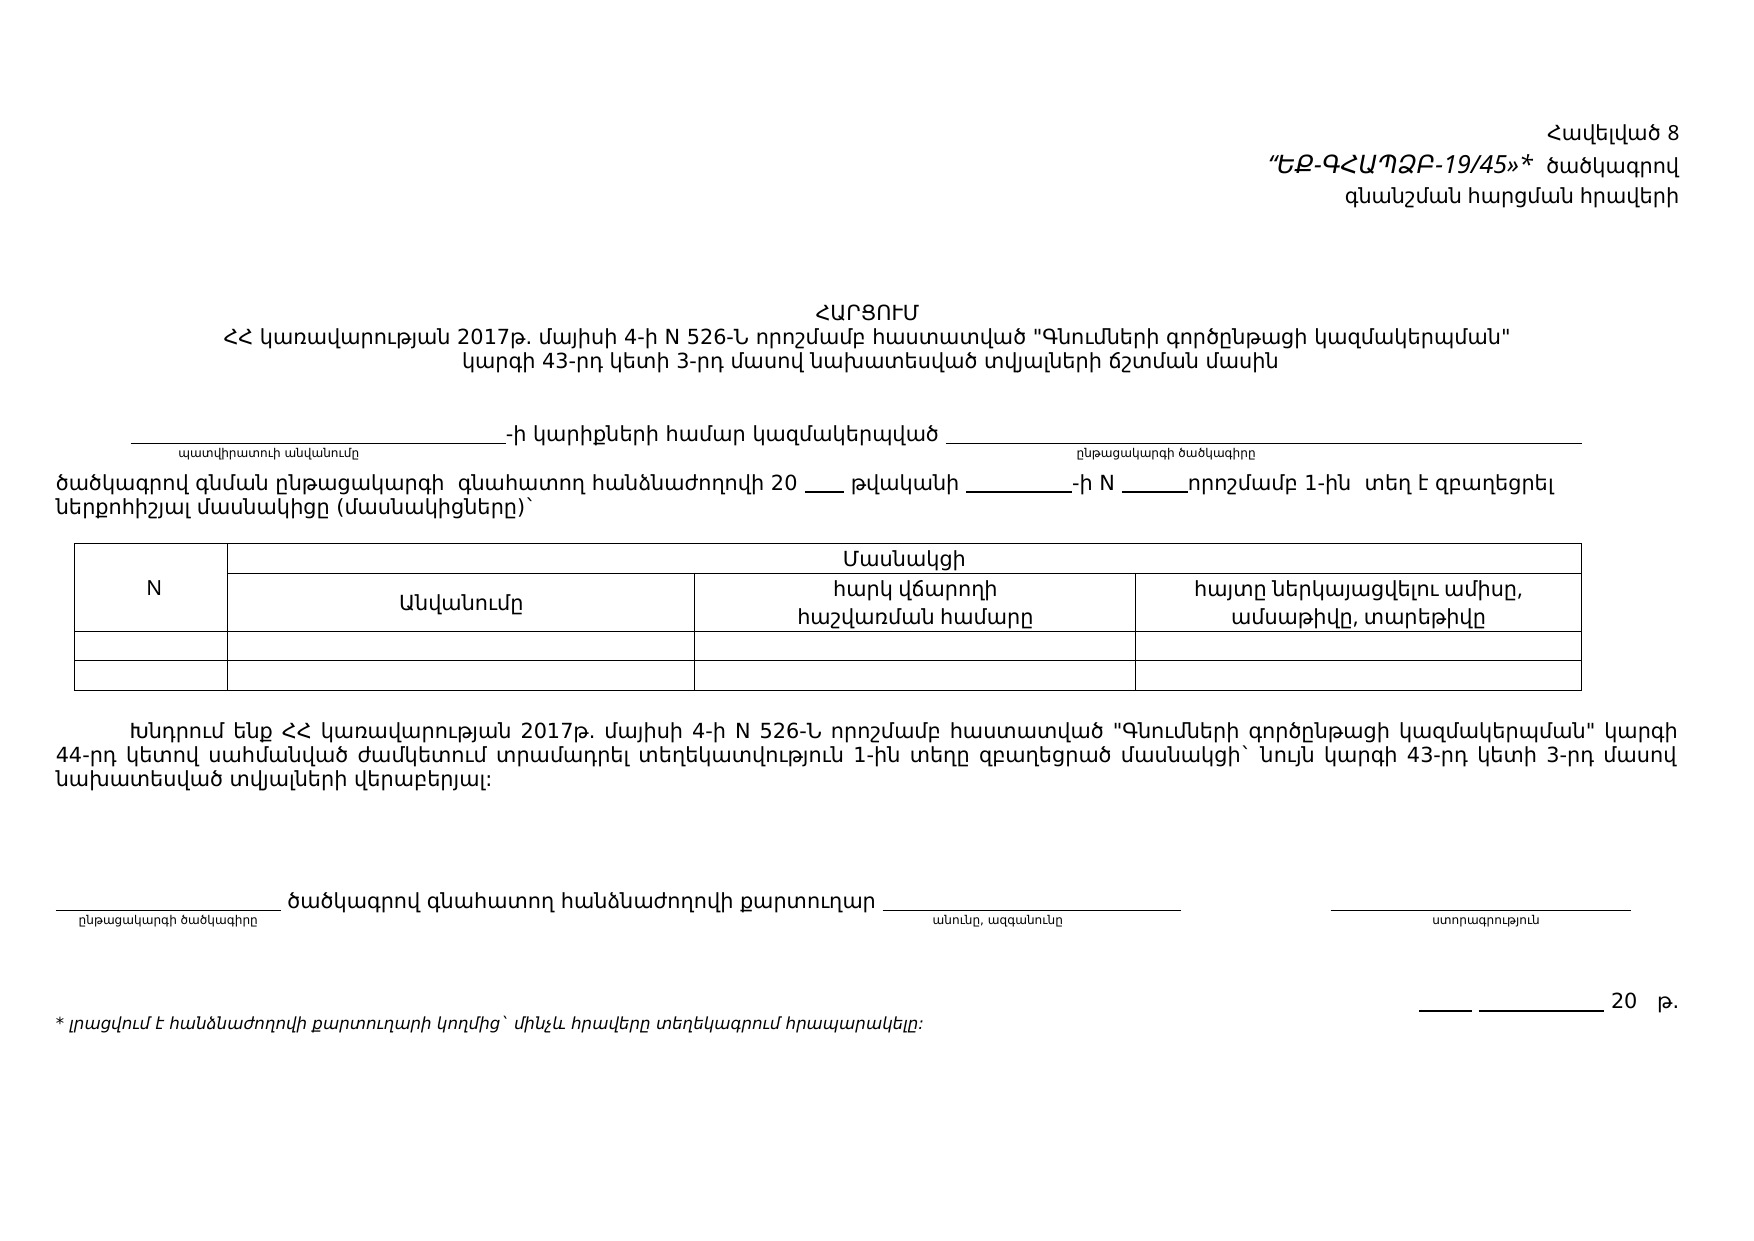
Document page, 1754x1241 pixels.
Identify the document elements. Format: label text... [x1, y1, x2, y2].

table_cell հայտը ներկայացվելու ամիսը, ամսաթիվը, տարեթիվը [1136, 574, 1581, 631]
text ՀՀ կառավարության 2017թ. մայիսի 4-ի N 526-Ն որոշմամբ հաստատված "Գնումների գործընթացի կազմակերպման" [56, 325, 1679, 349]
table_header Մասնակցի [228, 544, 1581, 573]
text պատվիրատուի անվանումը ընթացակարգի ծածկագիրը [56, 446, 1679, 471]
text գնանշման հարցման հրավերի [56, 181, 1679, 209]
table_cell [695, 661, 1135, 690]
table_cell հարկ վճարողի հաշվառման համարը [695, 574, 1135, 631]
table_cell [75, 661, 227, 690]
text -ի կարիքների համար կազմակերպված [56, 422, 1679, 446]
table_cell [228, 661, 694, 690]
text Հավելված 8 [56, 118, 1679, 147]
table_cell [1136, 661, 1581, 690]
table_cell [228, 632, 694, 660]
text ընթացակարգի ծածկագիրը անունը, ազգանունը ստորագրություն [56, 913, 1679, 937]
text * լրացվում է հանձնաժողովի քարտուղարի կողմից` մինչև հրավերը տեղեկագրում հրապարակելը: [56, 1014, 1679, 1033]
table_cell [75, 632, 227, 660]
text Խնդրում ենք ՀՀ կառավարության 2017թ. մայիսի 4-ի N 526-Ն որոշմամբ հաստատված "Գնումների գործընթացի կազմակերպման" կարգի 44-րդ կետով սահմանված ժամկետում տրամադրել տեղեկատվություն 1-ին տեղը զբաղեցրած մասնակցի` նույն կարգի 43-րդ կետի 3-րդ մասով նախատեսված տվյալների վերաբերյալ: [56, 719, 1679, 792]
table_header N [75, 544, 227, 631]
text 20 թ. [56, 989, 1679, 1014]
table_cell [695, 632, 1135, 660]
text կարգի 43-րդ կետի 3-րդ մասով նախատեսված տվյալների ճշտման մասին [56, 349, 1679, 373]
text ծածկագրով գնման ընթացակարգի գնահատող հանձնաժողովի 20 թվականի -ի N որոշմամբ 1-ին տեղ է զբաղեցրել ներքոհիշյալ մասնակիցը (մասնակիցները)` [56, 471, 1679, 519]
text “ԵՔ-ԳՀԱՊՁԲ-19/45»* ծածկագրով [56, 147, 1679, 181]
text ՀԱՐՑՈՒՄ [56, 301, 1679, 325]
table_cell Անվանումը [228, 574, 694, 631]
text ծածկագրով գնահատող հանձնաժողովի քարտուղար [56, 889, 1679, 913]
table_cell [1136, 632, 1581, 660]
